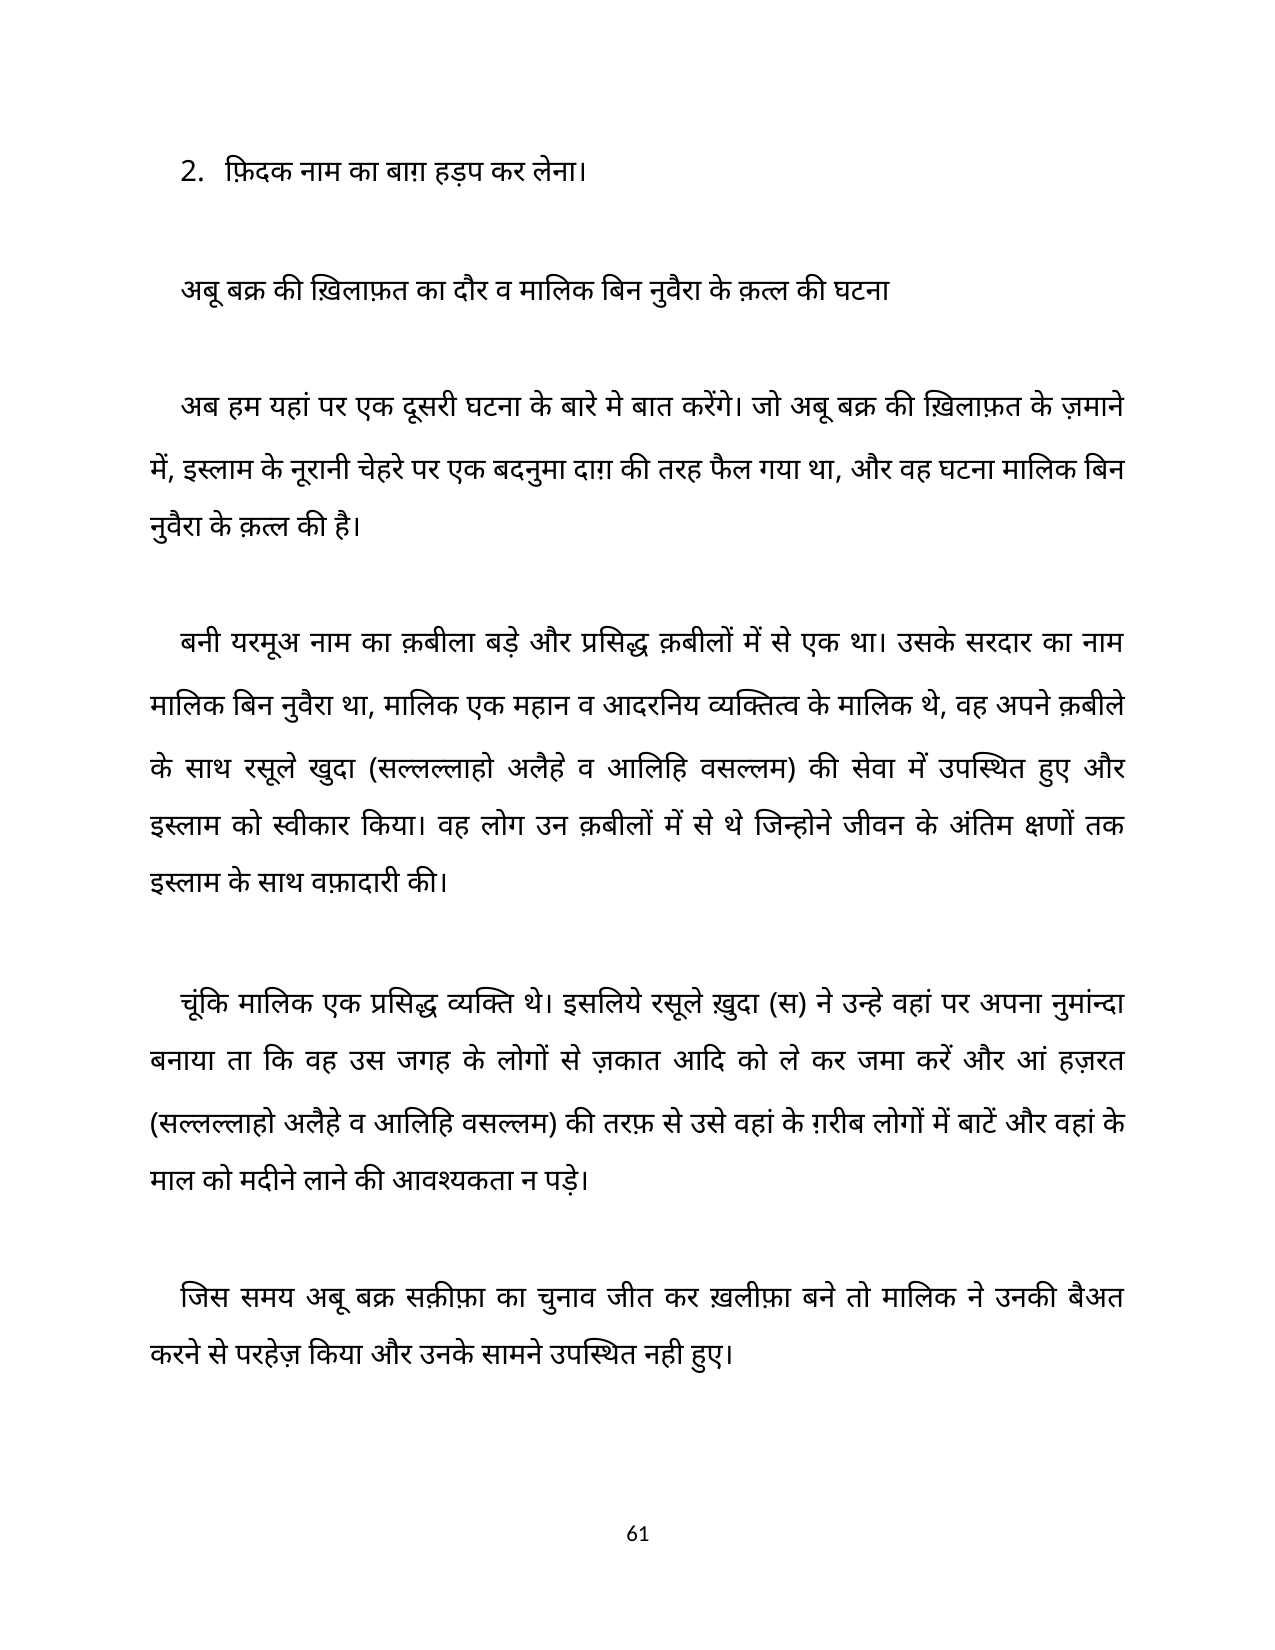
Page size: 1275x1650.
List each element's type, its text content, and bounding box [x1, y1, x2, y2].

text जिस समय अबू बक्र सक़ीफ़ा का चुनाव जीत कर ख़लीफ़ा बने तो मालिक ने उनकी बैअत करने से परहेज़ किया और उनके सामने उपस्थित नही हुए। [150, 1281, 1125, 1376]
text बनी यरमूअ नाम का क़बीला बड़े और प्रसिद्ध क़बीलों में से एक था। उसके सरदार का नाम मालिक बिन नुवैरा था, मालिक एक महान व आदरनिय व्यक्तित्व के मालिक थे, वह अपने क़बीले के साथ रसूले खुदा (सल्लल्लाहो अलैहे व आलिहि वसल्लम) की सेवा में उपस्थित हुए और इस्लाम को स्वीकार किया। वह लोग उन क़बीलों में से थे जिन्होने जीवन के अंतिम क्षणों तक इस्लाम के साथ वफ़ादारी की। [150, 627, 1125, 904]
text अब हम यहां पर एक दूसरी घटना के बारे मे बात करेंगे। जो अबू बक्र की ख़िलाफ़त के ज़माने में, इस्लाम के नूरानी चेहरे पर एक बदनुमा दाग़ की तरह फैल गया था, और वह घटना मालिक बिन नुवैरा के क़त्ल की है। [150, 390, 1125, 548]
text अबू बक्र की ख़िलाफ़त का दौर व मालिक बिन नुवैरा के क़त्ल की घटना [150, 274, 1125, 312]
text चूंकि मालिक एक प्रसिद्ध व्यक्ति थे। इसलिये रसूले ख़ुदा (स) ने उन्हे वहां पर अपना नुमांन्दा बनाया ता कि वह उस जगह के लोगों से ज़कात आदि को ले कर जमा करें और आं हज़रत (सल्लल्लाहो अलैहे व आलिहि वसल्लम) की तरफ़ से उसे वहां के ग़रीब लोगों में बाटें और वहां के माल को मदीने लाने की आवश्यकता न पड़े। [150, 983, 1125, 1202]
text 2. फ़िदक नाम का बाग़ हड़प कर लेना। [150, 150, 1125, 193]
